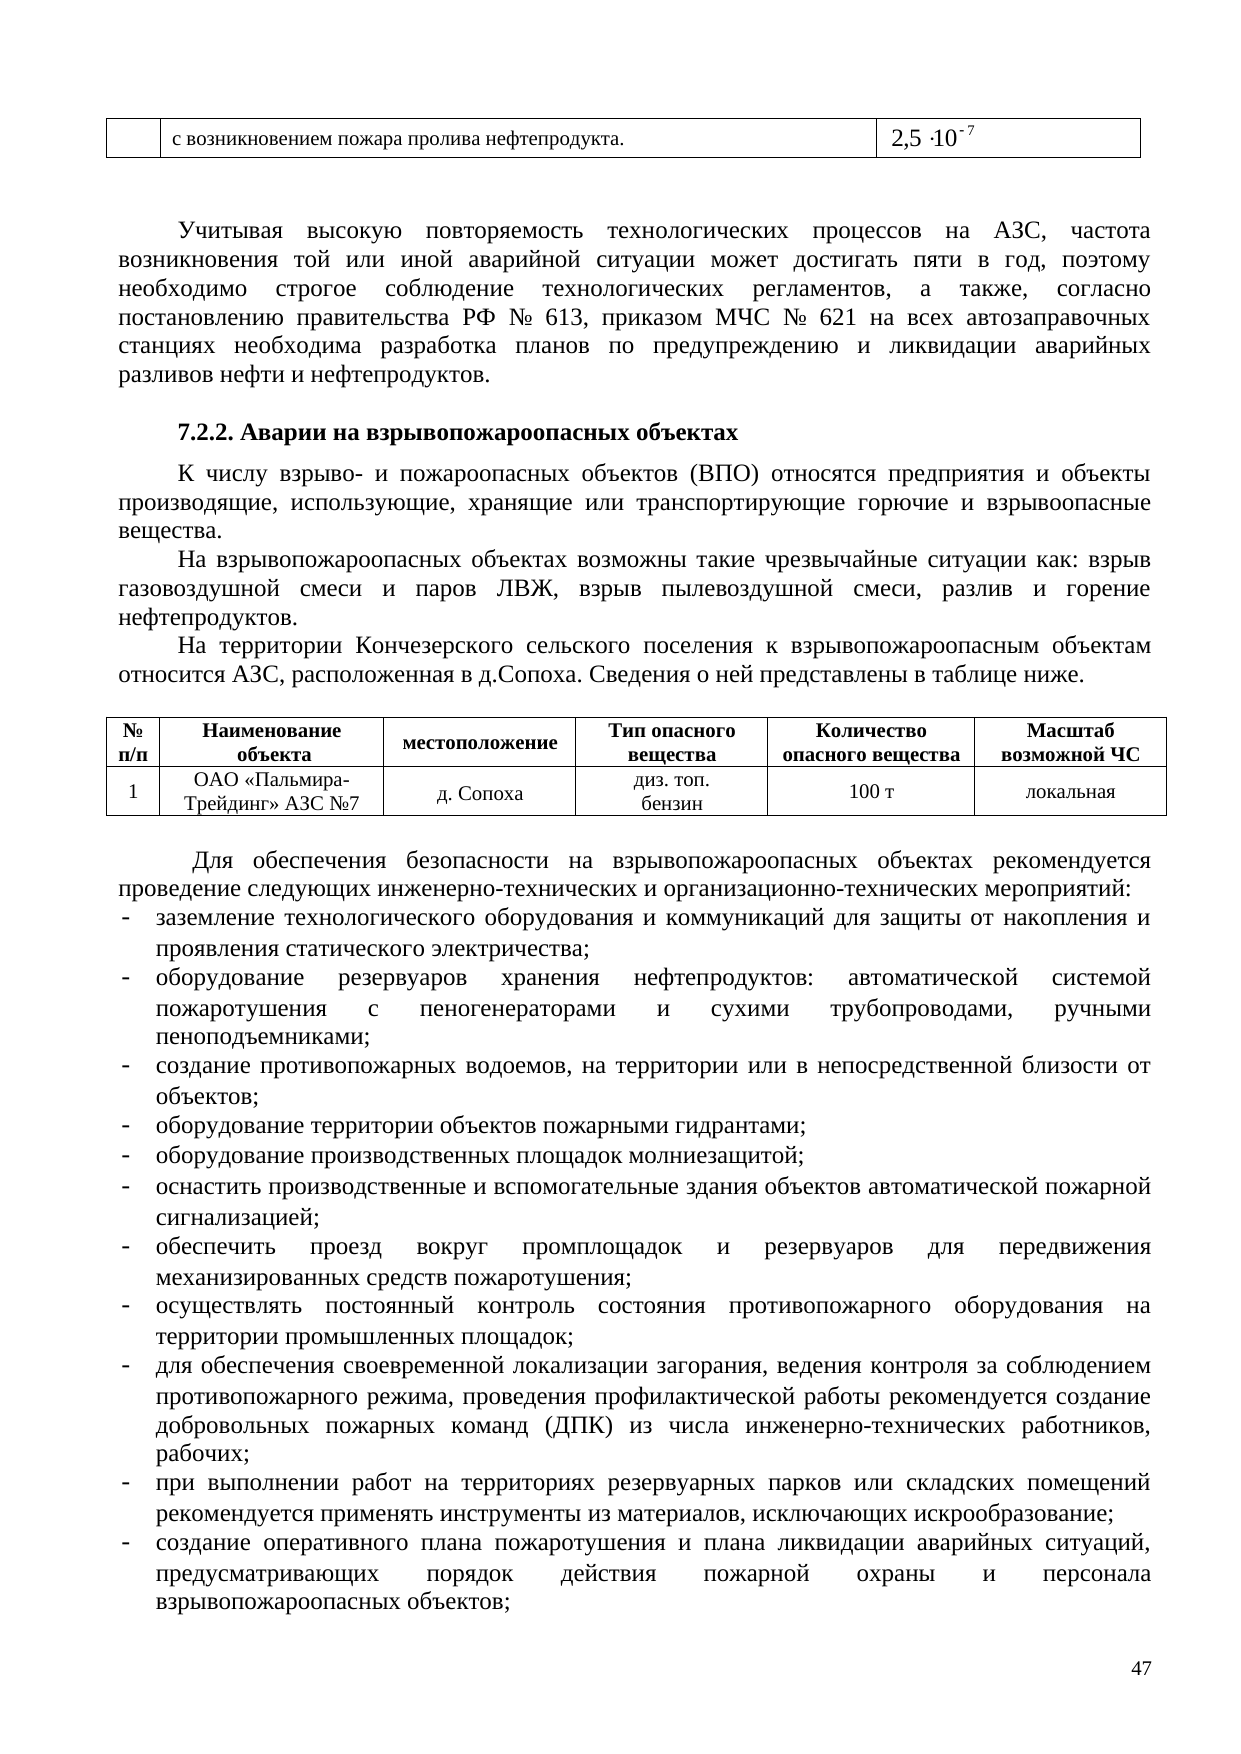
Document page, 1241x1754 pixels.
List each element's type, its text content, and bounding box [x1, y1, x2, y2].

table_header Количество опасного вещества [768, 718, 974, 766]
table_cell диз. топ. бензин [576, 767, 767, 815]
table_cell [161, 119, 876, 157]
table_cell 1 [107, 767, 159, 815]
table_cell 100 т [768, 767, 974, 815]
table_header № п/п [107, 718, 159, 766]
list обеспечить проезд вокруг промплощадок и резервуаров для передвижения механизированных средств пожаротушения; [118, 1231, 1152, 1291]
list оборудование производственных площадок молниезащитой; [118, 1141, 1152, 1171]
list оборудование резервуаров хранения нефтепродуктов: автоматической системой пожаротушения с пеногенераторами и сухими трубопроводами, ручными пеноподъемниками; [118, 962, 1152, 1050]
text Учитывая высокую повторяемость технологических процессов на АЗС, частота возникновения той или иной аварийной ситуации может достигать пяти в год, поэтому необходимо строгое соблюдение технологических регламентов, а также, согласно постановлению правительства РФ № 613, приказом МЧС № 621 на всех автозаправочных станциях необходима разработка планов по предупреждению и ликвидации аварийных разливов нефти и нефтепродуктов. [118, 215, 1152, 388]
list осуществлять постоянный контроль состояния противопожарного оборудования на территории промышленных площадок; [118, 1291, 1152, 1350]
text На территории Кончезерского сельского поселения к взрывопожароопасным объектам относится АЗС, расположенная в д.Сопоха. Сведения о ней представлены в таблице ниже. [118, 630, 1152, 688]
table_header Наименование объекта [160, 718, 383, 766]
list создание оперативного плана пожаротушения и плана ликвидации аварийных ситуаций, предусматривающих порядок действия пожарной охраны и персонала взрывопожароопасных объектов; [118, 1527, 1152, 1615]
text На взрывопожароопасных объектах возможны такие чрезвычайные ситуации как: взрыв газовоздушной смеси и паров ЛВЖ, взрыв пылевоздушной смеси, разлив и горение нефтепродуктов. [118, 544, 1152, 630]
table_cell локальная [975, 767, 1166, 815]
list оборудование территории объектов пожарными гидрантами; [118, 1110, 1152, 1141]
table_header Тип опасного вещества [576, 718, 767, 766]
list при выполнении работ на территориях резервуарных парков или складских помещений рекомендуется применять инструменты из материалов, исключающих искрообразование; [118, 1467, 1152, 1527]
list создание противопожарных водоемов, на территории или в непосредственной близости от объектов; [118, 1050, 1152, 1110]
text Для обеспечения безопасности на взрывопожароопасных объектах рекомендуется проведение следующих инженерно-технических и организационно-технических мероприятий: [118, 845, 1152, 902]
table_cell ОАО «Пальмира-Трейдинг» АЗС №7 [160, 767, 383, 815]
table_header Масштаб возможной ЧС [975, 718, 1166, 766]
table_header местоположение [384, 718, 575, 766]
list для обеспечения своевременной локализации загорания, ведения контроля за соблюдением противопожарного режима, проведения профилактической работы рекомендуется создание добровольных пожарных команд (ДПК) из числа инженерно-технических работников, рабочих; [118, 1350, 1152, 1467]
text 7.2.2. Аварии на взрывопожароопасных объектах [118, 417, 1152, 445]
list заземление технологического оборудования и коммуникаций для защиты от накопления и проявления статического электричества; [118, 902, 1152, 962]
table_cell [877, 119, 1140, 157]
table_cell д. Сопоха [384, 767, 575, 815]
list оснастить производственные и вспомогательные здания объектов автоматической пожарной сигнализацией; [118, 1171, 1152, 1231]
text К числу взрыво- и пожароопасных объектов (ВПО) относятся предприятия и объекты производящие, использующие, хранящие или транспортирующие горючие и взрывоопасные вещества. [118, 458, 1152, 544]
